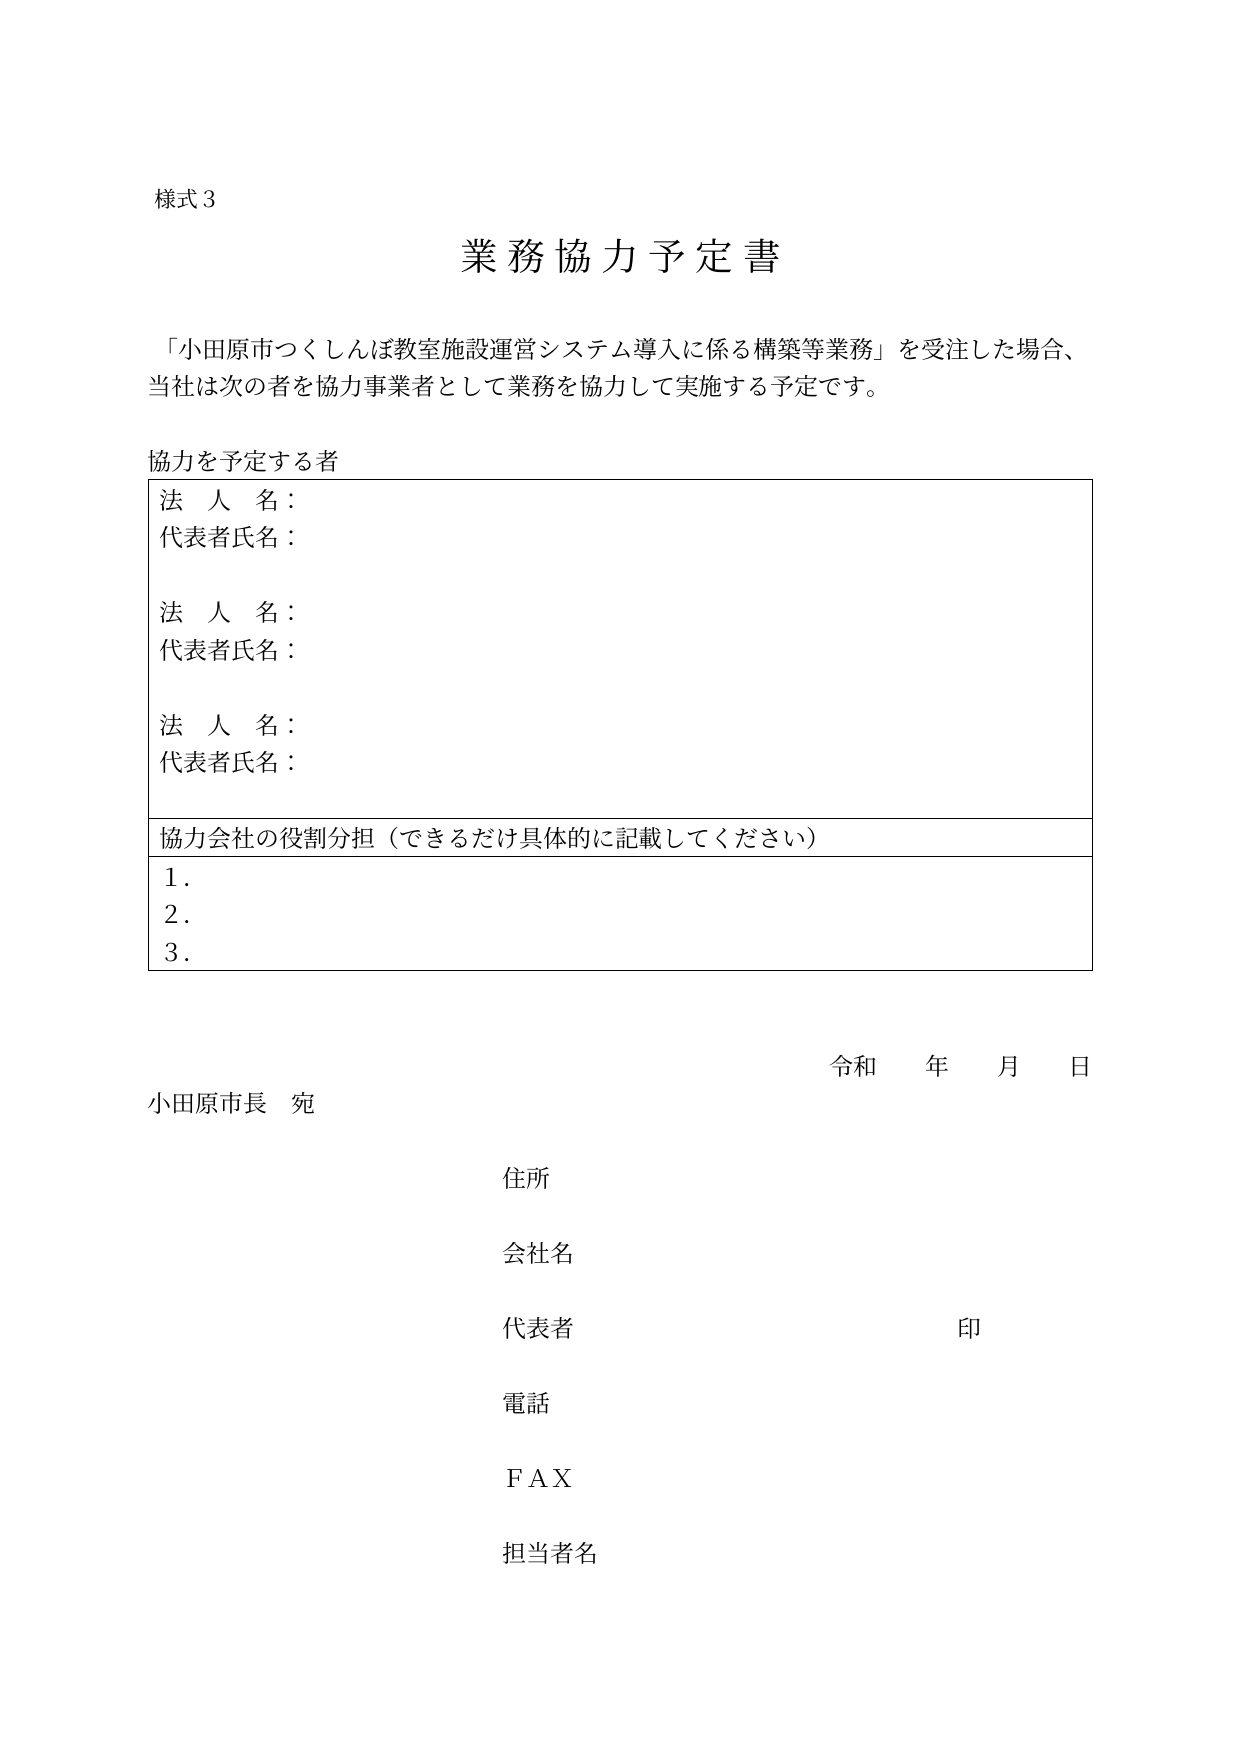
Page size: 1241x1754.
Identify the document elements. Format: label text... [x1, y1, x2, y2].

text 代表者 印 [502, 1308, 1092, 1346]
text 様式３ [148, 179, 1092, 217]
table_cell 協力会社の役割分担（できるだけ具体的に記載してください） [149, 819, 1092, 856]
text 担当者名 [502, 1533, 1092, 1571]
text 会社名 [502, 1233, 1092, 1271]
text 小田原市長 宛 [148, 1083, 1092, 1121]
text 住所 [502, 1158, 1092, 1196]
table_cell １． ２． ３． [149, 857, 1092, 970]
text 令和 年 月 日 [148, 1046, 1092, 1083]
text 協力を予定する者 [148, 442, 1092, 479]
table_header 法 人 名： 代表者氏名： 法 人 名： 代表者氏名： 法 人 名： 代表者氏名： [149, 480, 1092, 818]
text ＦＡＸ [502, 1458, 1092, 1496]
text 電話 [502, 1383, 1092, 1421]
text 「小田原市つくしんぼ教室施設運営システム導入に係る構築等業務」を受注した場合、当社は次の者を協力事業者として業務を協力して実施する予定です。 [148, 329, 1092, 404]
text 業 務 協 力 予 定 書 [148, 217, 1092, 292]
